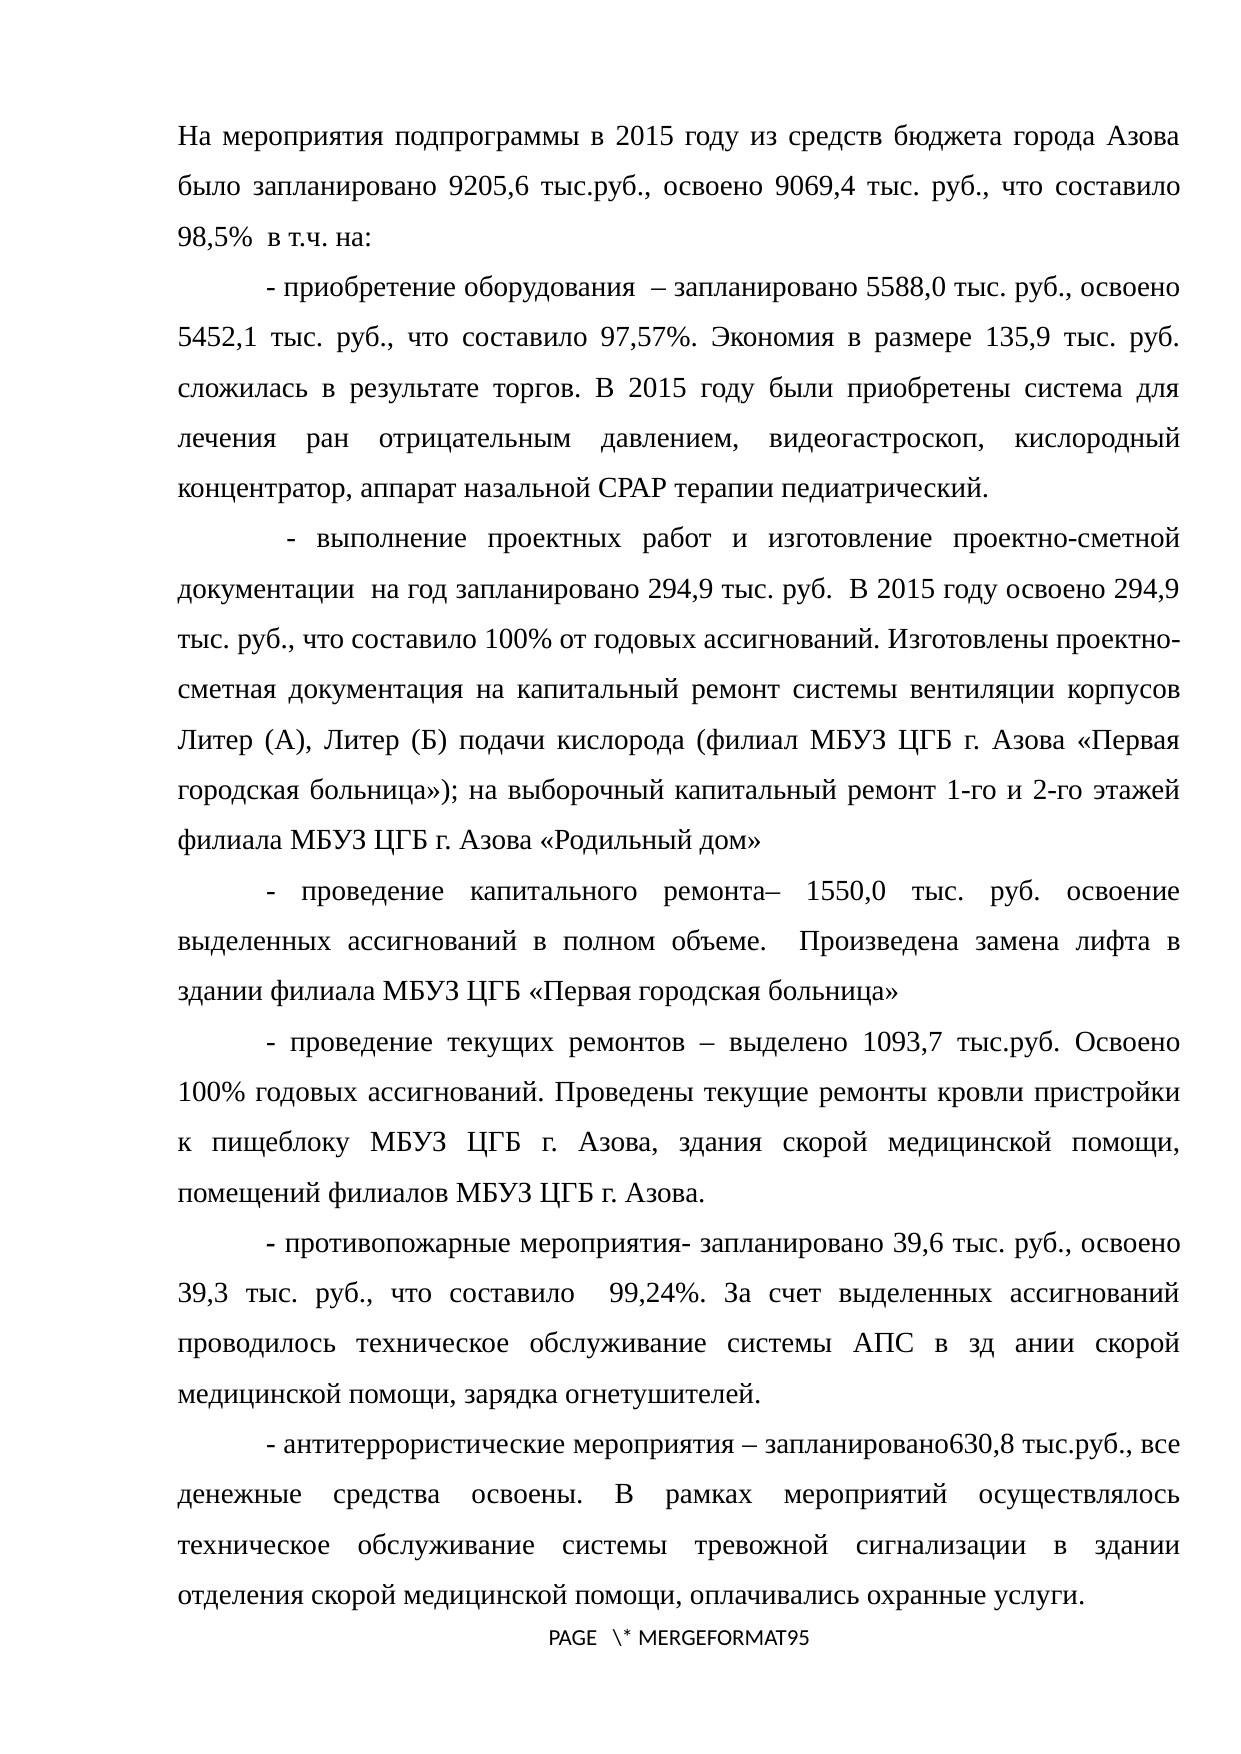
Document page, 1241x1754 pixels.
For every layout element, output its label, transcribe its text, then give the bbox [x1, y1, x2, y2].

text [177, 118, 1181, 252]
text - приобретение оборудования – запланировано 5588,0 тыс. руб., освоено 5452,1 тыс. руб., что составило 97,57%. Экономия в размере 135,9 тыс. руб. сложилась в результате торгов. В 2015 году были приобретены система для лечения ран отрицательным давлением, видеогастроскоп, кислородный концентратор, аппарат назальной СРАР терапии педиатрический. [177, 269, 1181, 504]
text - проведение текущих ремонтов – выделено 1093,7 тыс.руб. Освоено 100% годовых ассигнований. Проведены текущие ремонты кровли пристройки к пищеблоку МБУЗ ЦГБ г. Азова, здания скорой медицинской помощи, помещений филиалов МБУЗ ЦГБ г. Азова. [177, 1024, 1181, 1208]
text - противопожарные мероприятия- запланировано 39,6 тыс. руб., освоено 39,3 тыс. руб., что составило 99,24%. За счет выделенных ассигнований проводилось техническое обслуживание системы АПС в зд ании скорой медицинской помощи, зарядка огнетушителей. [177, 1225, 1181, 1409]
text - антитеррористические мероприятия – запланировано630,8 тыс.руб., все денежные средства освоены. В рамках мероприятий осуществлялось техническое обслуживание системы тревожной сигнализации в здании отделения скорой медицинской помощи, оплачивались охранные услуги. [177, 1426, 1181, 1611]
text - выполнение проектных работ и изготовление проектно-сметной документации на год запланировано 294,9 тыс. руб. В 2015 году освоено 294,9 тыс. руб., что составило 100% от годовых ассигнований. Изготовлены проектно-сметная документация на капитальный ремонт системы вентиляции корпусов Литер (А), Литер (Б) подачи кислорода (филиал МБУЗ ЦГБ г. Азова «Первая городская больница»); на выборочный капитальный ремонт 1-го и 2-го этажей филиала МБУЗ ЦГБ г. Азова «Родильный дом» [177, 521, 1181, 856]
text - проведение капитального ремонта– 1550,0 тыс. руб. освоение выделенных ассигнований в полном объеме. Произведена замена лифта в здании филиала МБУЗ ЦГБ «Первая городская больница» [177, 873, 1181, 1007]
